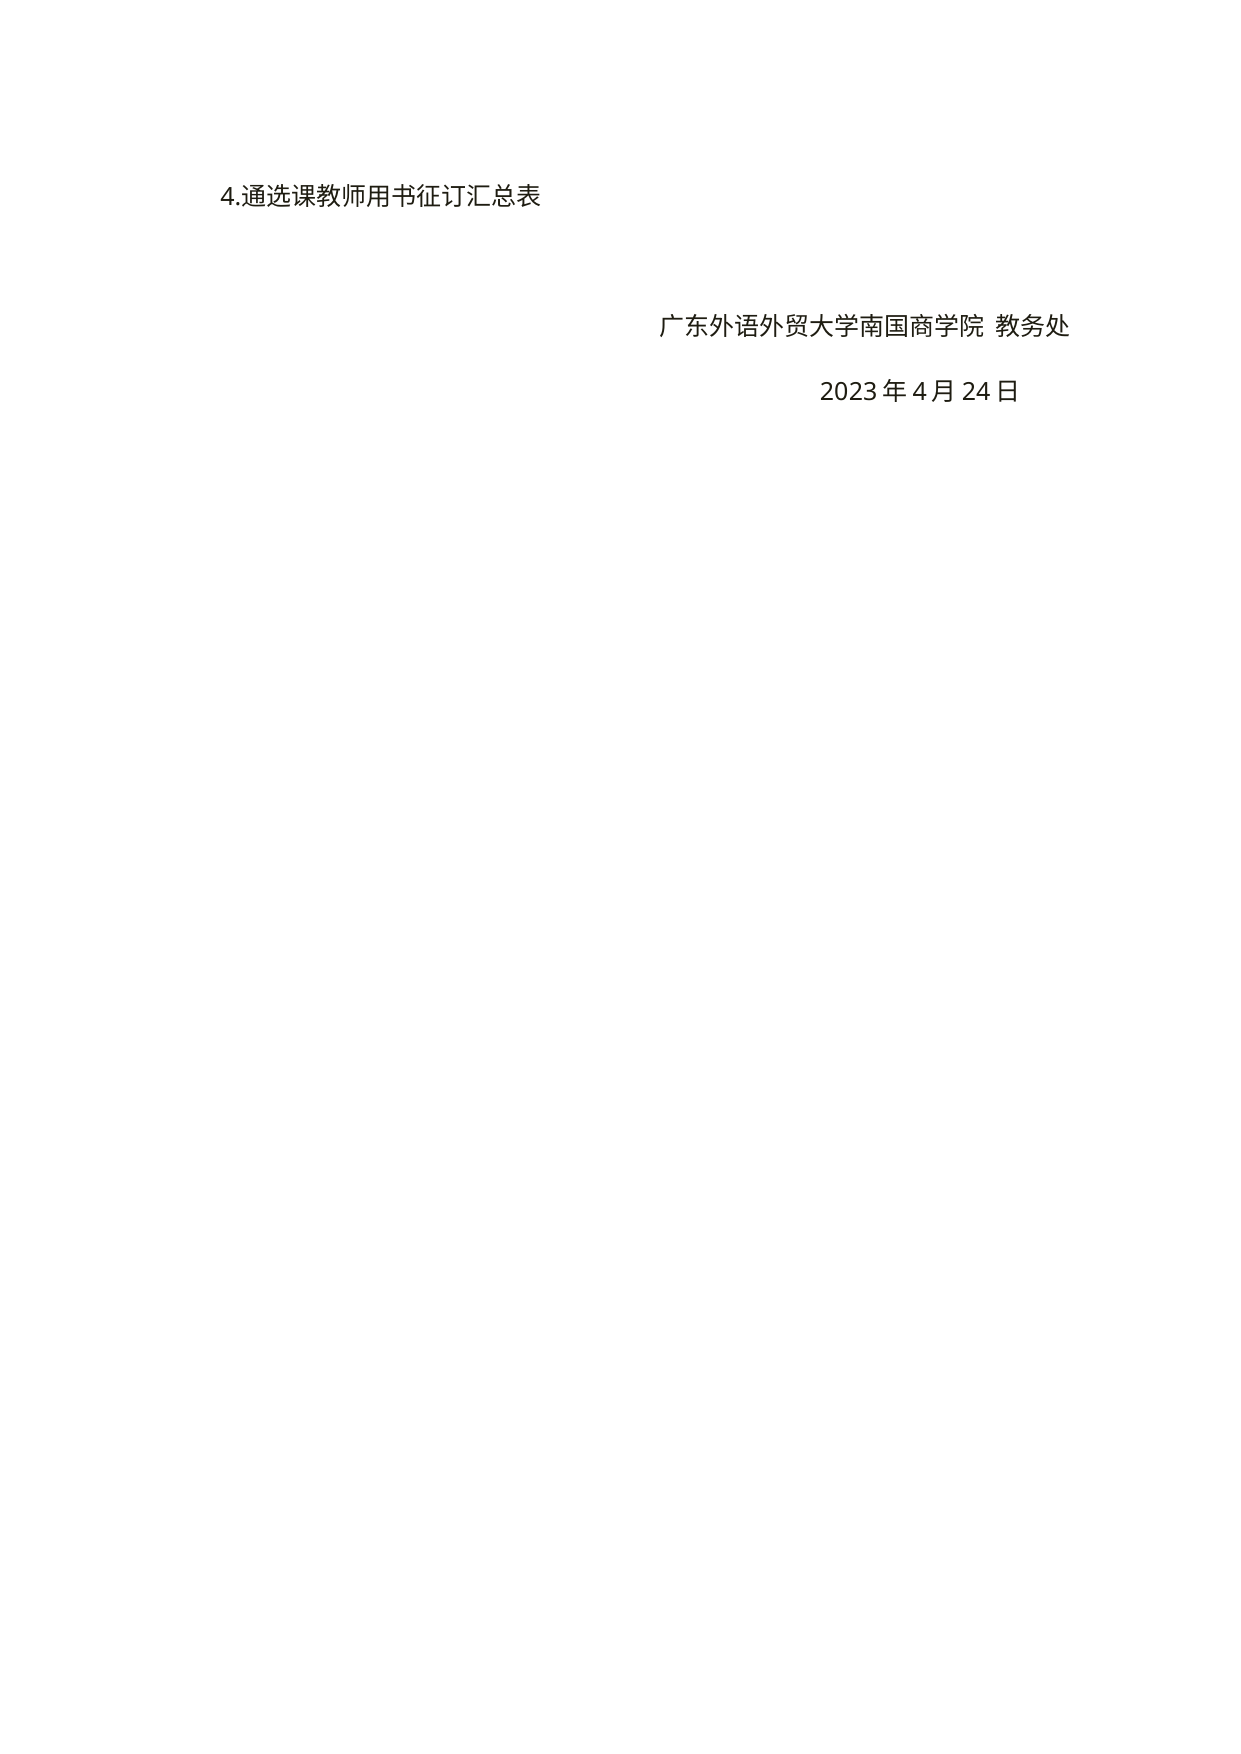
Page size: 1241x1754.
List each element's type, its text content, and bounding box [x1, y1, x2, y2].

text 广东外语外贸大学南国商学院 教务处 [170, 292, 1070, 357]
text 2023年4月24日 [170, 357, 1020, 422]
text 4.通选课教师用书征订汇总表 [170, 162, 1070, 227]
